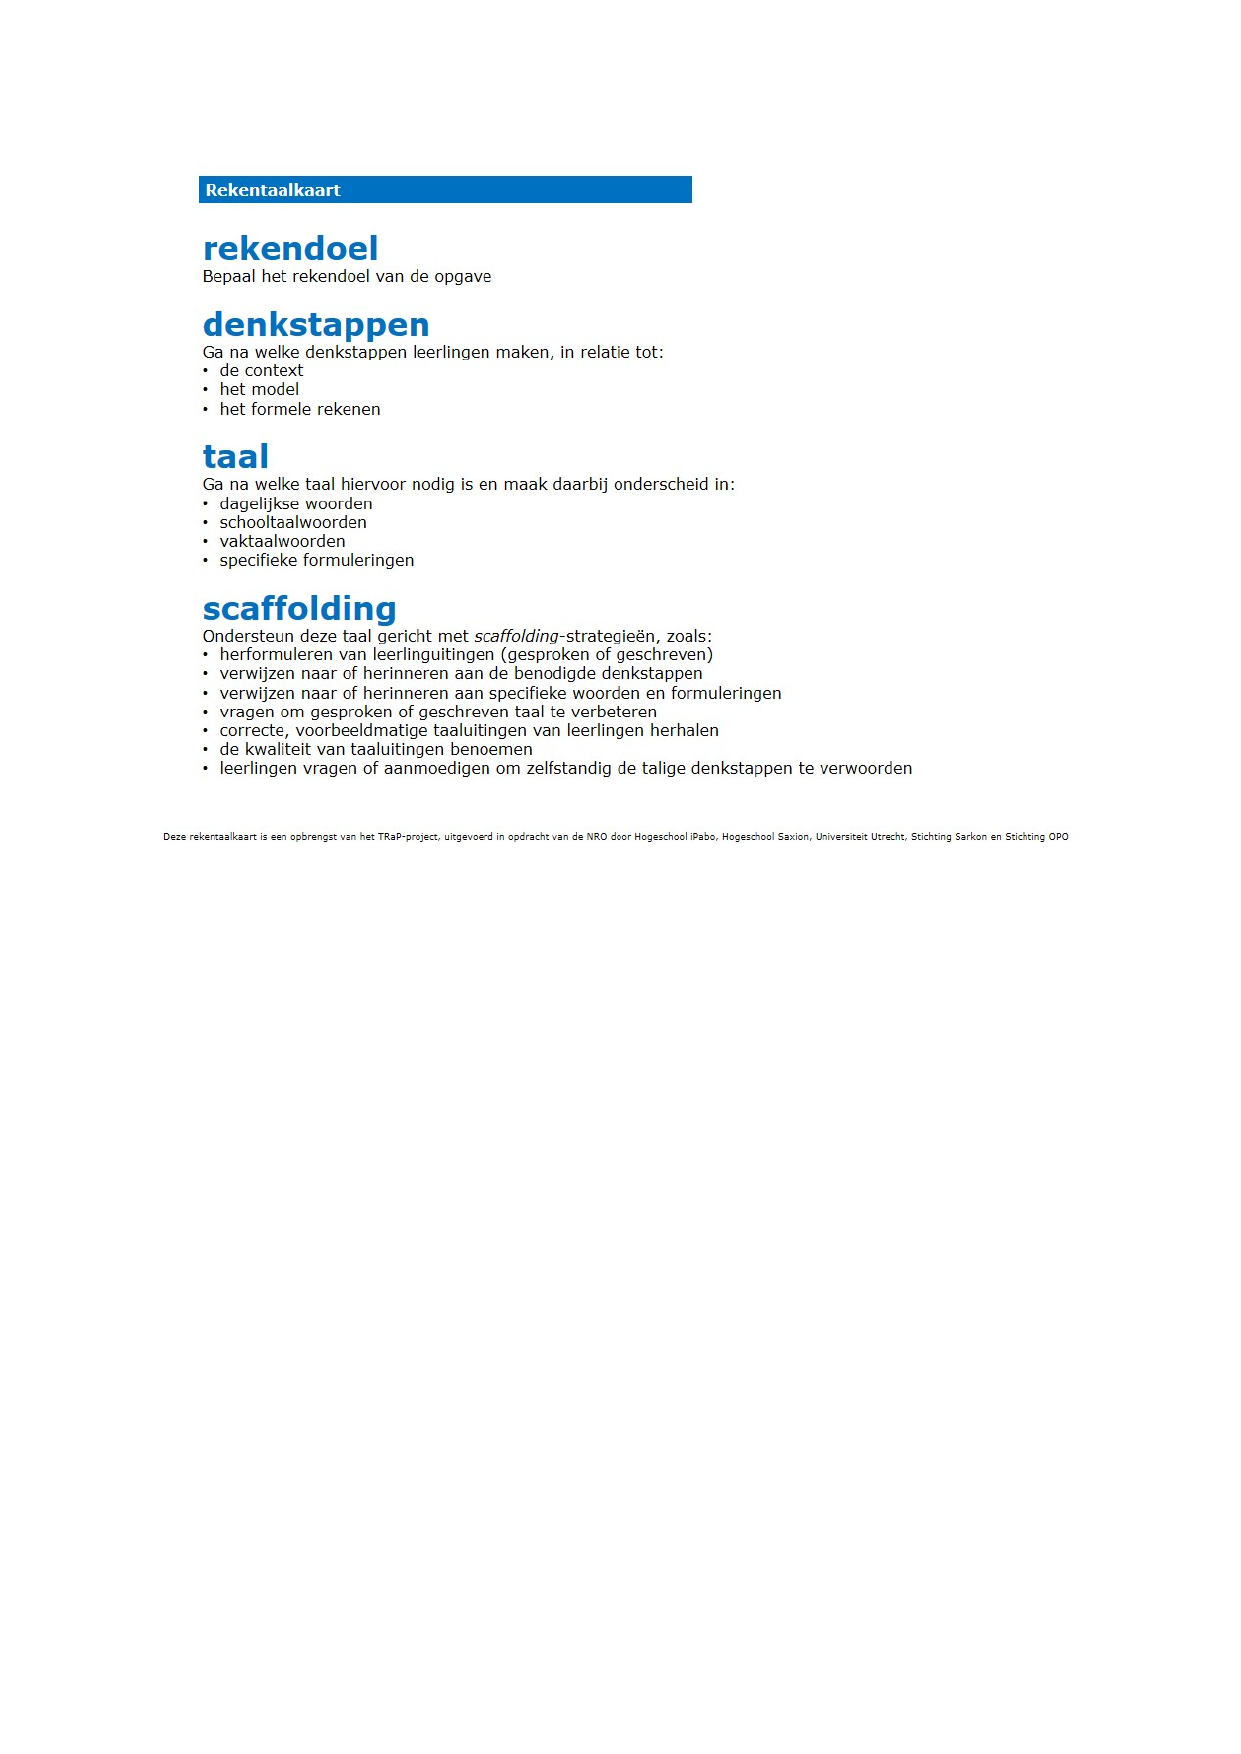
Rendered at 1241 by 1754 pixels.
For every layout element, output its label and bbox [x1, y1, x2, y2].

picture [147, 147, 1093, 857]
